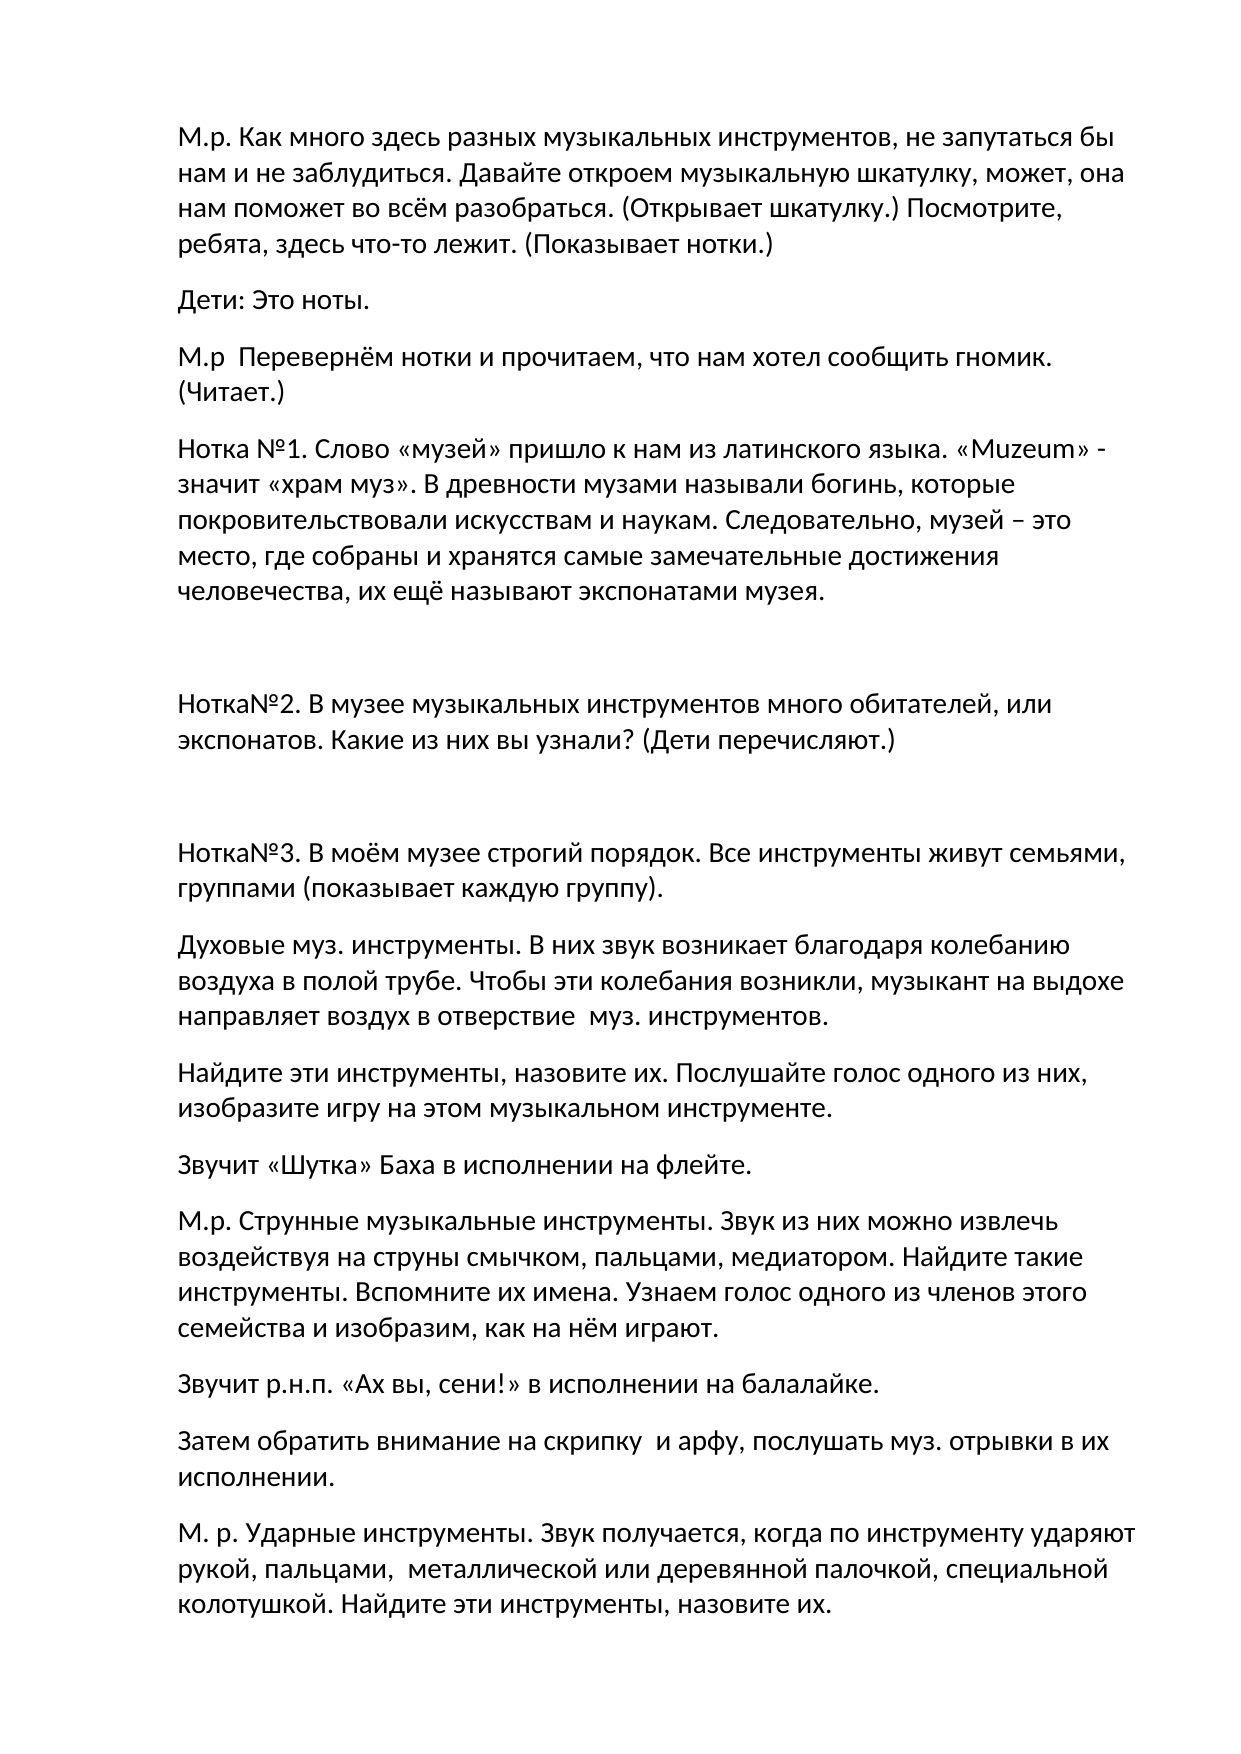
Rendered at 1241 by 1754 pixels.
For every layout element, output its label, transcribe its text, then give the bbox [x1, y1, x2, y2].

text Затем обратить внимание на скрипку и арфу, послушать муз. отрывки в их исполнении. [177, 1422, 1152, 1493]
text Найдите эти инструменты, назовите их. Послушайте голос одного из них, изобразите игру на этом музыкальном инструменте. [177, 1054, 1152, 1125]
text Нотка №1. Слово «музей» пришло к нам из латинского языка. «Muzeum» -значит «храм муз». В древности музами называли богинь, которые покровительствовали искусствам и наукам. Следовательно, музей – это место, где собраны и хранятся самые замечательные достижения человечества, их ещё называют экспонатами музея. [177, 430, 1152, 608]
text Звучит «Шутка» Баха в исполнении на флейте. [177, 1146, 1152, 1181]
text Нотка№2. В музее музыкальных инструментов много обитателей, или экспонатов. Какие из них вы узнали? (Дети перечисляют.) [177, 685, 1152, 757]
text Нотка№3. В моём музее строгий порядок. Все инструменты живут семьями, группами (показывает каждую группу). [177, 834, 1152, 905]
text М.р Перевернём нотки и прочитаем, что нам хотел сообщить гномик. (Читает.) [177, 338, 1152, 409]
text Звучит р.н.п. «Ах вы, сени!» в исполнении на балалайке. [177, 1366, 1152, 1401]
text Духовые муз. инструменты. В них звук возникает благодаря колебанию воздуха в полой трубе. Чтобы эти колебания возникли, музыкант на выдохе направляет воздух в отверствие муз. инструментов. [177, 926, 1152, 1033]
text М. р. Ударные инструменты. Звук получается, когда по инструменту ударяют рукой, пальцами, металлической или деревянной палочкой, специальной колотушкой. Найдите эти инструменты, назовите их. [177, 1514, 1152, 1621]
text Дети: Это ноты. [177, 281, 1152, 317]
text М.р. Как много здесь разных музыкальных инструментов, не запутаться бы нам и не заблудиться. Давайте откроем музыкальную шкатулку, может, она нам поможет во всём разобраться. (Открывает шкатулку.) Посмотрите, ребята, здесь что-то лежит. (Показывает нотки.) [177, 118, 1152, 261]
text М.р. Струнные музыкальные инструменты. Звук из них можно извлечь воздействуя на струны смычком, пальцами, медиатором. Найдите такие инструменты. Вспомните их имена. Узнаем голос одного из членов этого семейства и изобразим, как на нём играют. [177, 1202, 1152, 1345]
